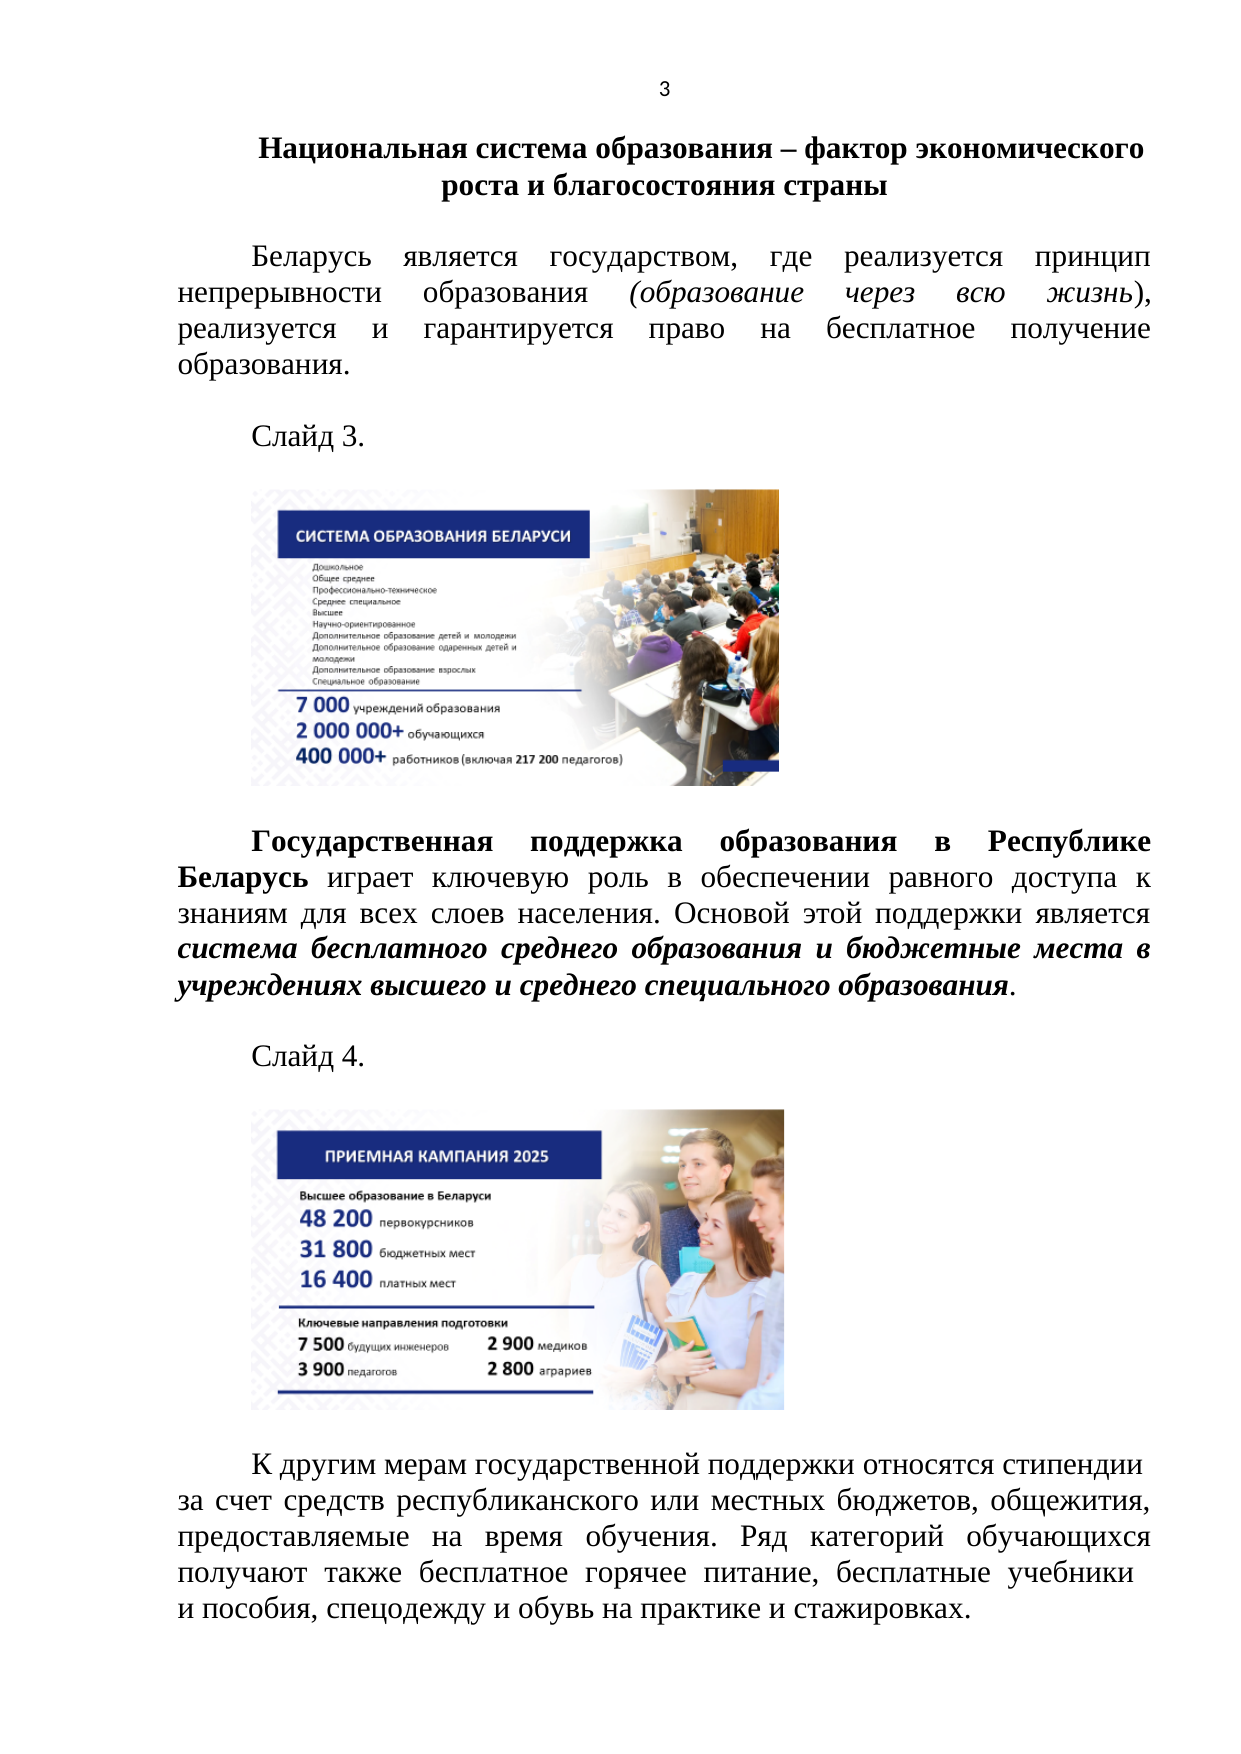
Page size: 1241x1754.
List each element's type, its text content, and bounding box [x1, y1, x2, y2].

text К другим мерам государственной поддержки относятся стипендии за счет средств республиканского или местных бюджетов, общежития, предоставляемые на время обучения. Ряд категорий обучающихся получают также бесплатное горячее питание, бесплатные учебники и пособия, спецодежду и обувь на практике и стажировках. [177, 1445, 1152, 1625]
text Слайд 3. [177, 417, 1152, 453]
text Беларусь является государством, где реализуется принцип непрерывности образования (образование через всю жизнь), реализуется и гарантируется право на бесплатное получение образования. [177, 238, 1152, 381]
text Государственная поддержка образования в Республике Беларусь играет ключевую роль в обеспечении равного доступа к знаниям для всех слоев населения. Основой этой поддержки является система бесплатного среднего образования и бюджетные места в учреждениях высшего и среднего специального образования. [177, 822, 1152, 1002]
picture [251, 1109, 785, 1410]
text Национальная система образования – фактор экономического роста и благосостояния страны [177, 130, 1152, 202]
picture [251, 489, 779, 786]
text Слайд 4. [177, 1038, 1152, 1073]
